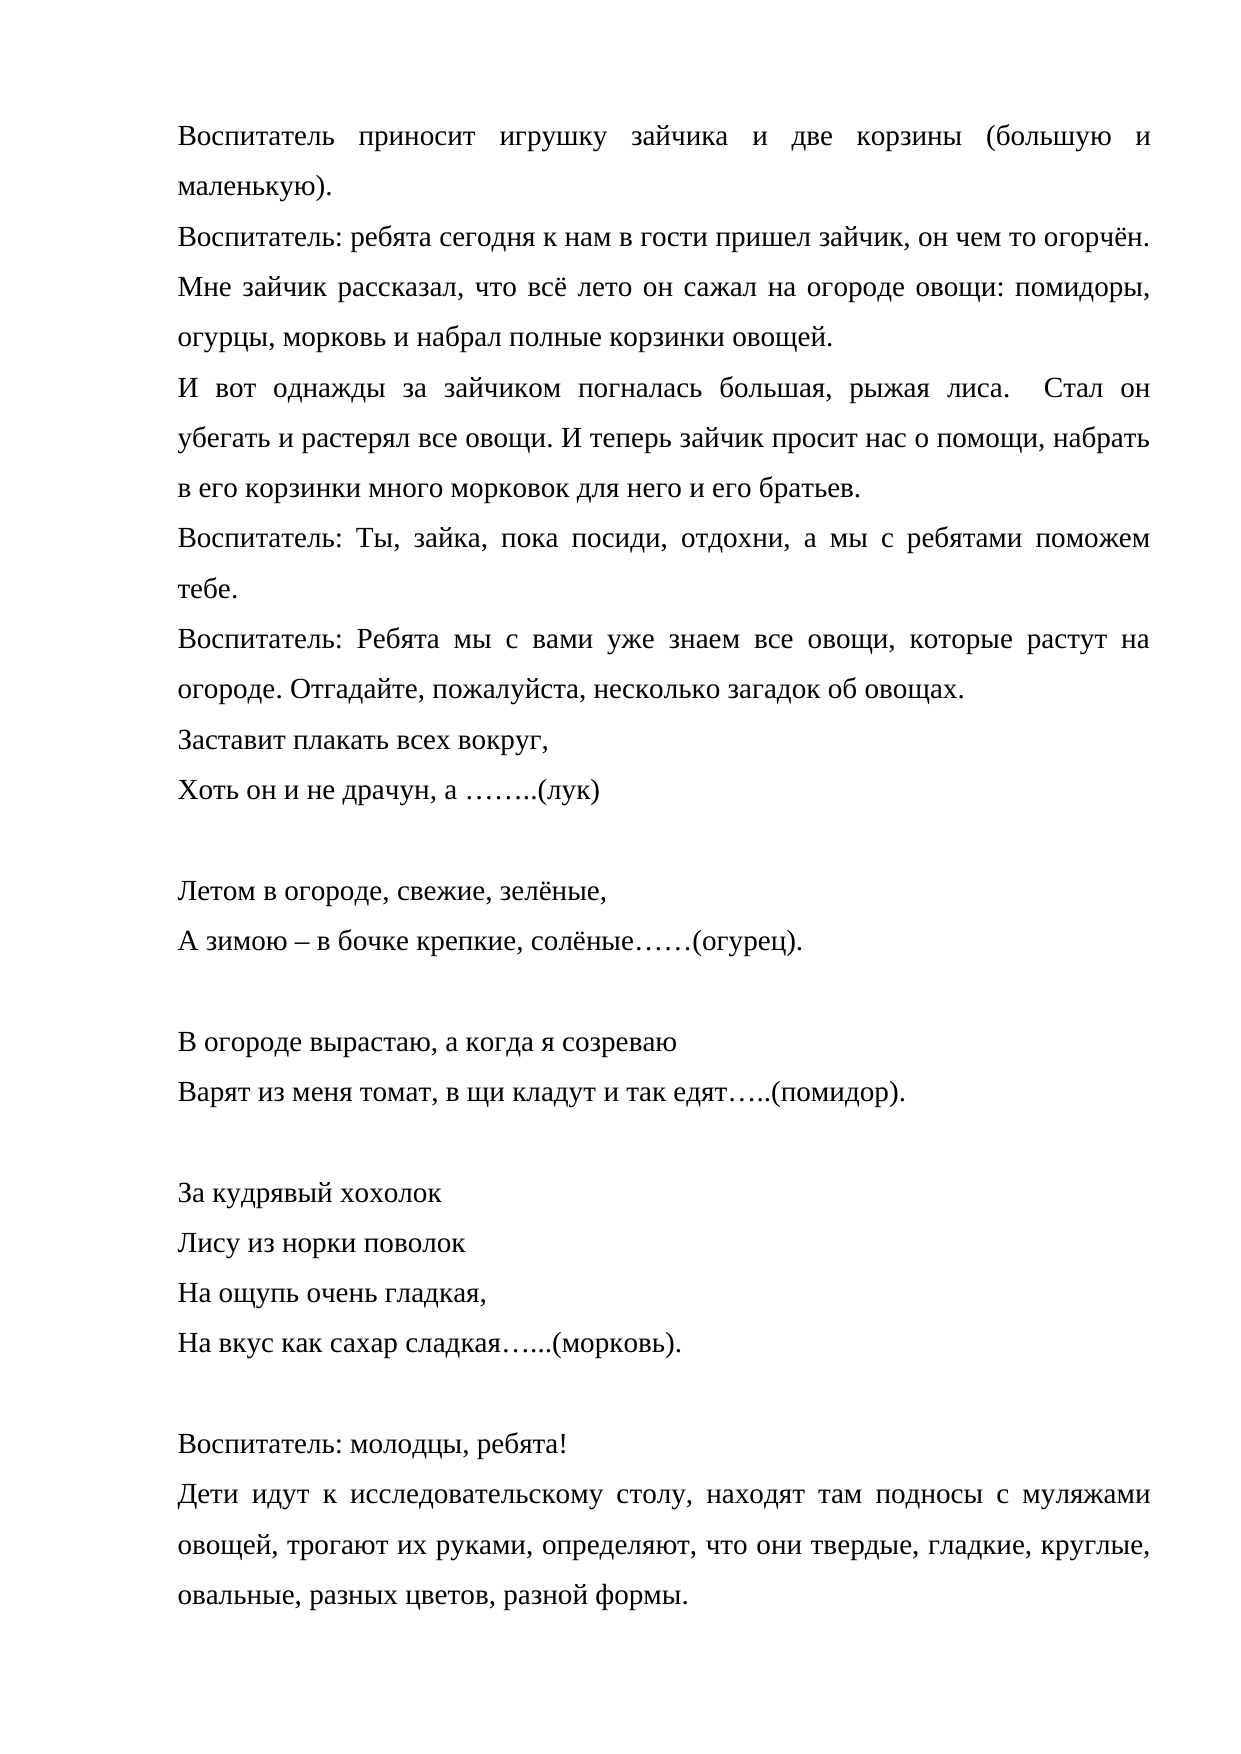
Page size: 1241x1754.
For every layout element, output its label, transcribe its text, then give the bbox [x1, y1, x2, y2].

text Варят из меня томат, в щи кладут и так едят…..(помидор). [177, 1074, 1152, 1108]
text На вкус как сахар сладкая…...(морковь). [177, 1326, 1152, 1359]
text А зимою – в бочке крепкие, солёные……(огурец). [177, 923, 1152, 957]
text Воспитатель: ребята сегодня к нам в гости пришел зайчик, он чем то огорчён. Мне зайчик рассказал, что всё лето он сажал на огороде овощи: помидоры, огурцы, морковь и набрал полные корзинки овощей. [177, 219, 1152, 353]
text На ощупь очень гладкая, [177, 1275, 1152, 1309]
text И вот однажды за зайчиком погналась большая, рыжая лиса. Стал он убегать и растерял все овощи. И теперь зайчик просит нас о помощи, набрать в его корзинки много морковок для него и его братьев. [177, 370, 1152, 504]
text Воспитатель: молодцы, ребята! [177, 1426, 1152, 1460]
text Воспитатель приносит игрушку зайчика и две корзины (большую и маленькую). [177, 118, 1152, 202]
text Заставит плакать всех вокруг, [177, 722, 1152, 755]
text В огороде вырастаю, а когда я созреваю [177, 1024, 1152, 1057]
text Лису из норки поволок [177, 1225, 1152, 1258]
text Летом в огороде, свежие, зелёные, [177, 873, 1152, 906]
text За кудрявый хохолок [177, 1175, 1152, 1208]
text Дети идут к исследовательскому столу, находят там подносы с муляжами овощей, трогают их руками, определяют, что они твердые, гладкие, круглые, овальные, разных цветов, разной формы. [177, 1477, 1152, 1611]
text Воспитатель: Ты, зайка, пока посиди, отдохни, а мы с ребятами поможем тебе. [177, 521, 1152, 604]
text Воспитатель: Ребята мы с вами уже знаем все овощи, которые растут на огороде. Отгадайте, пожалуйста, несколько загадок об овощах. [177, 621, 1152, 705]
text Хоть он и не драчун, а ……..(лук) [177, 772, 1152, 806]
